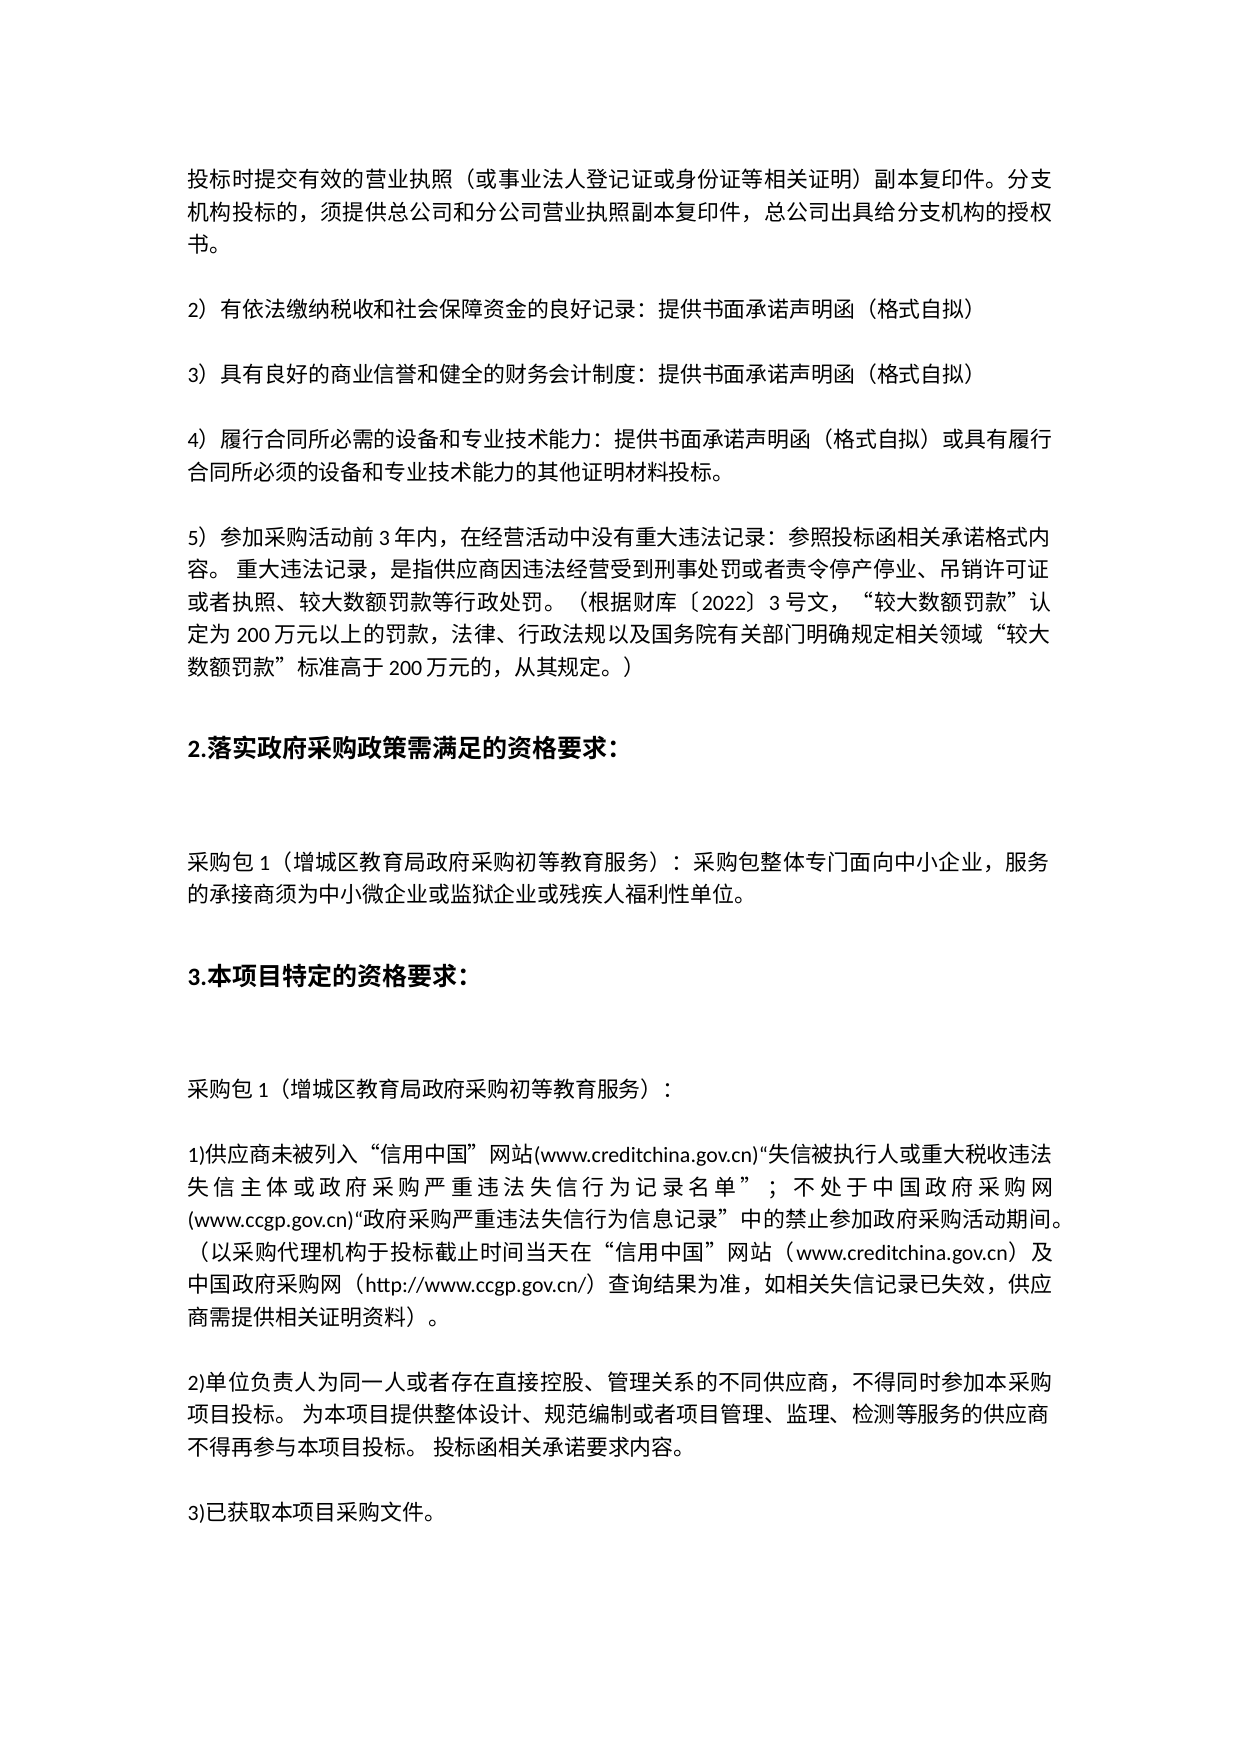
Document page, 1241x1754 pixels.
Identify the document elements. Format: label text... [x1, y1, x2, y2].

text 3)已获取本项目采购文件。 [187, 1494, 1053, 1527]
text 4）履行合同所必需的设备和专业技术能力：提供书面承诺声明函（格式自拟）或具有履行合同所必须的设备和专业技术能力的其他证明材料投标。 [187, 422, 1053, 487]
text 采购包1（增城区教育局政府采购初等教育服务）： [187, 1072, 1053, 1104]
text 3.本项目特定的资格要求： [187, 942, 1053, 1007]
text 1)供应商未被列入“信用中国”网站(www.creditchina.gov.cn)“失信被执行人或重大税收违法失信主体或政府采购严重违法失信行为记录名单”；不处于中国政府采购网(www.ccgp.gov.cn)“政府采购严重违法失信行为信息记录”中的禁止参加政府采购活动期间。（以采购代理机构于投标截止时间当天在“信用中国”网站（www.creditchina.gov.cn）及中国政府采购网（http://www.ccgp.gov.cn/）查询结果为准，如相关失信记录已失效，供应商需提供相关证明资料）。 [187, 1137, 1053, 1332]
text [187, 162, 1053, 259]
text 采购包1（增城区教育局政府采购初等教育服务）：采购包整体专门面向中小企业，服务的承接商须为中小微企业或监狱企业或残疾人福利性单位。 [187, 844, 1053, 909]
text 2)单位负责人为同一人或者存在直接控股、管理关系的不同供应商，不得同时参加本采购项目投标。 为本项目提供整体设计、规范编制或者项目管理、监理、检测等服务的供应商，不得再参与本项目投标。 投标函相关承诺要求内容。 [187, 1364, 1053, 1462]
text 3）具有良好的商业信誉和健全的财务会计制度：提供书面承诺声明函（格式自拟） [187, 357, 1053, 389]
text 2）有依法缴纳税收和社会保障资金的良好记录：提供书面承诺声明函（格式自拟） [187, 292, 1053, 324]
text 2.落实政府采购政策需满足的资格要求： [187, 714, 1053, 779]
text 5）参加采购活动前3年内，在经营活动中没有重大违法记录：参照投标函相关承诺格式内容。 重大违法记录，是指供应商因违法经营受到刑事处罚或者责令停产停业、吊销许可证或者执照、较大数额罚款等行政处罚。（根据财库〔2022〕3号文，“较大数额罚款”认定为200万元以上的罚款，法律、行政法规以及国务院有关部门明确规定相关领域“较大数额罚款”标准高于200万元的，从其规定。） [187, 519, 1053, 682]
